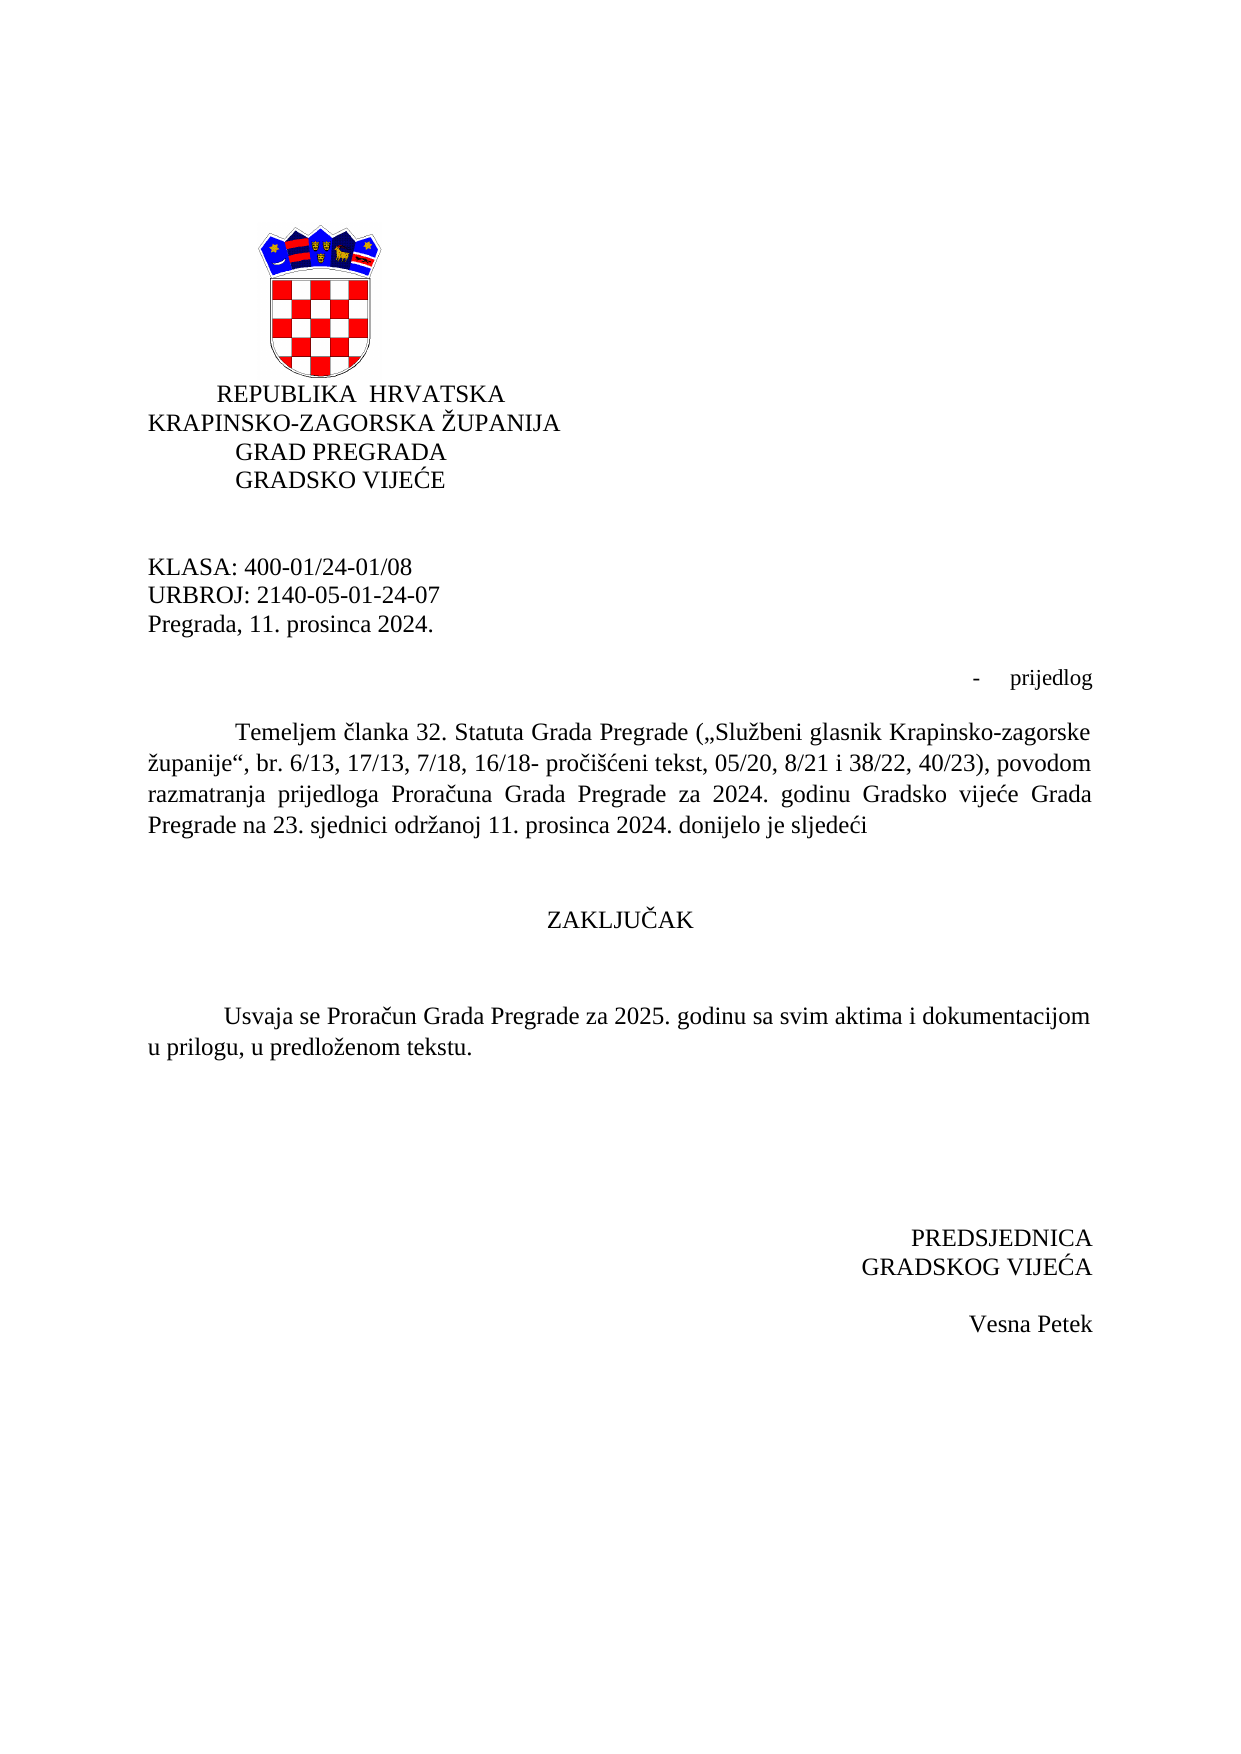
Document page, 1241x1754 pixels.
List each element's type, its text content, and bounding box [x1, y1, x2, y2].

text GRADSKO VIJEĆE [148, 465, 1093, 494]
text KLASA: 400-01/24-01/08 [148, 552, 1093, 580]
text Temeljem članka 32. Statuta Grada Pregrade („Službeni glasnik Krapinsko-zagorske županije“, br. 6/13, 17/13, 7/18, 16/18- pročišćeni tekst, 05/20, 8/21 i 38/22, 40/23), povodom razmatranja prijedloga Proračuna Grada Pregrade za 2024. godinu Gradsko vijeće Grada Pregrade na 23. sjednici održanoj 11. prosinca 2024. donijelo je sljedeći [148, 717, 1093, 839]
text REPUBLIKA HRVATSKA [148, 202, 1093, 408]
text Vesna Petek [148, 1309, 1093, 1338]
text GRAD PREGRADA [148, 437, 1093, 465]
picture [257, 222, 383, 380]
text ZAKLJUČAK [148, 906, 1093, 934]
text Pregrada, 11. prosinca 2024. [148, 609, 1093, 638]
text GRADSKOG VIJEĆA [148, 1252, 1093, 1280]
text URBROJ: 2140-05-01-24-07 [148, 580, 1093, 609]
list prijedlog [185, 664, 1093, 691]
text PREDSJEDNICA [148, 1223, 1093, 1252]
text KRAPINSKO-ZAGORSKA ŽUPANIJA [148, 408, 1093, 437]
text Usvaja se Proračun Grada Pregrade za 2025. godinu sa svim aktima i dokumentacijom u prilogu, u predloženom tekstu. [148, 1001, 1093, 1061]
